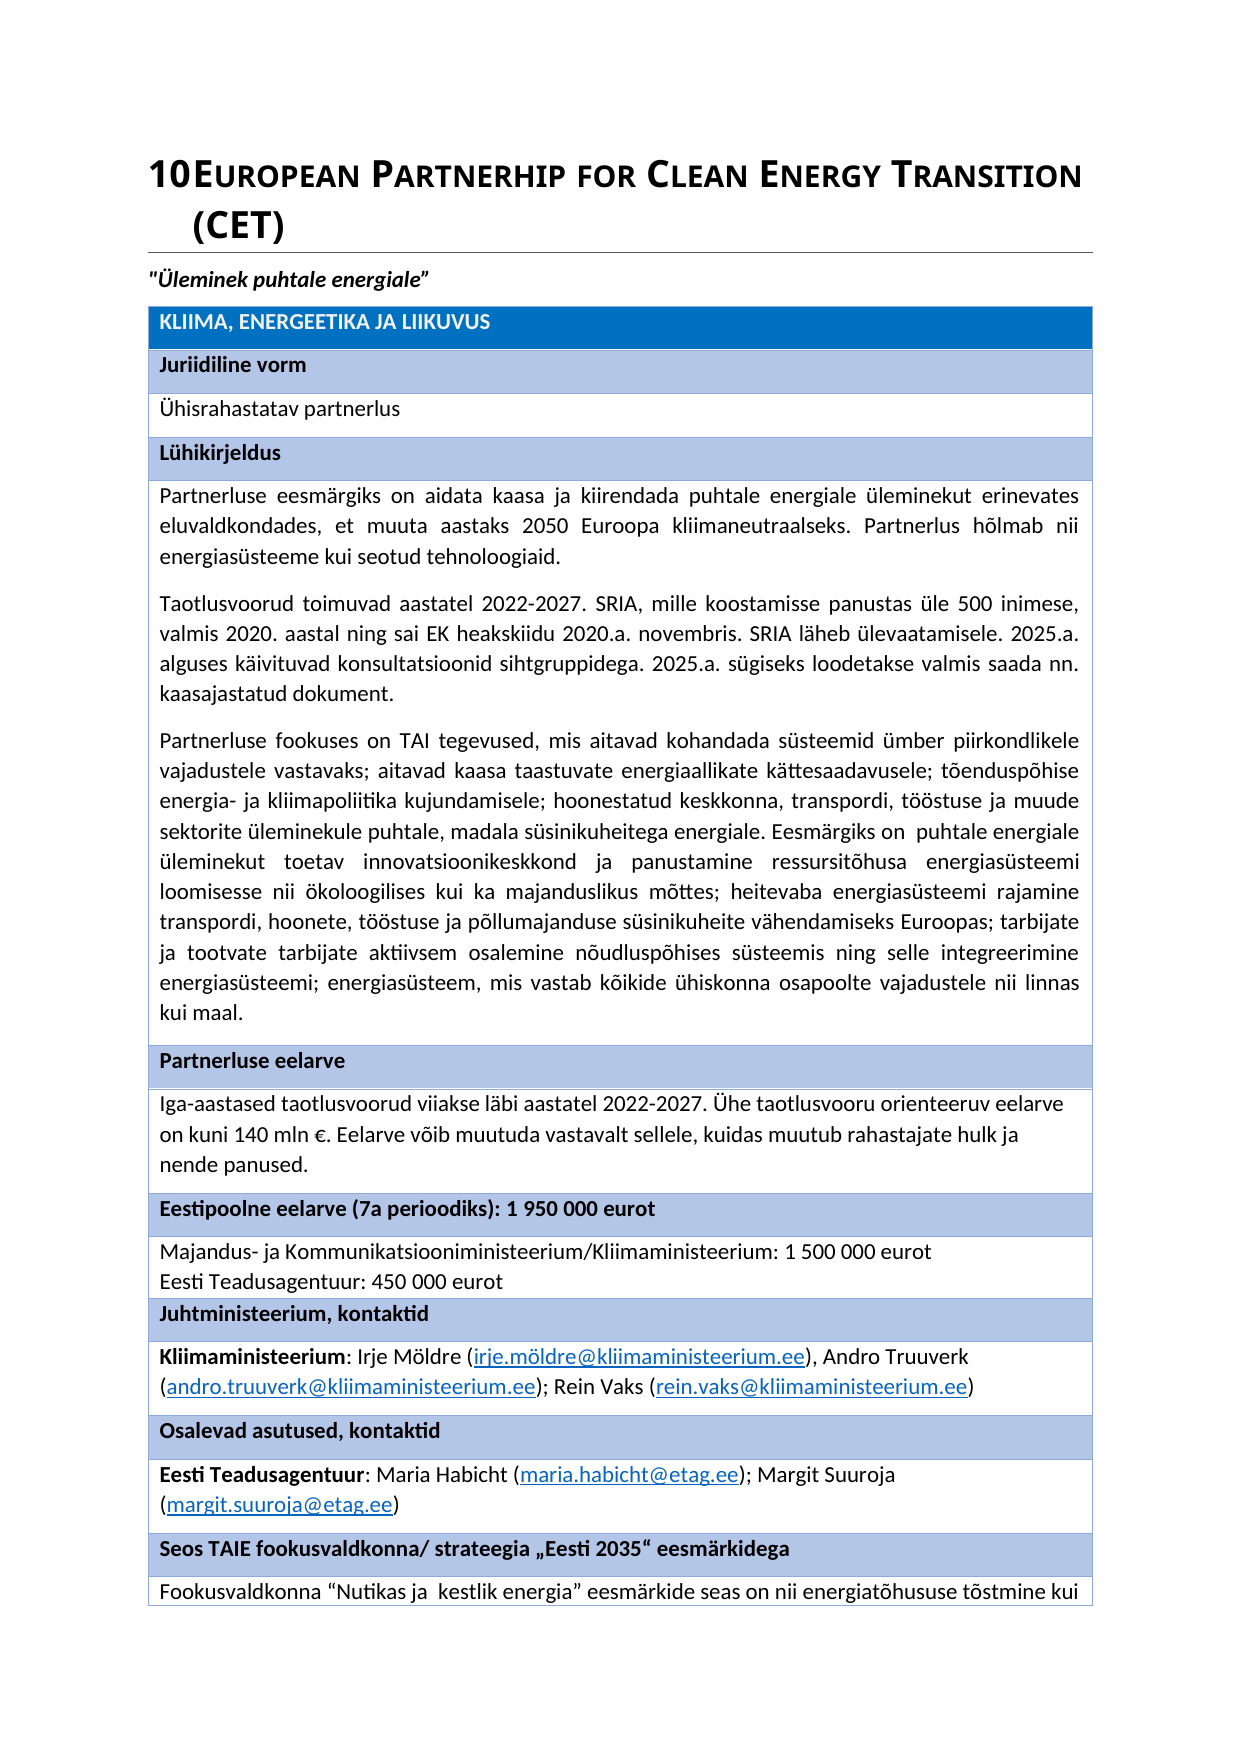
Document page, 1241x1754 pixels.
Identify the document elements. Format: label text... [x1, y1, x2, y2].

table_cell Majandus- ja Kommunikatsiooniministeerium/Kliimaministeerium: 1 500 000 eurot Eesti Teadusagentuur: 450 000 eurot [149, 1237, 1092, 1298]
subtitle European Partnerhip for Clean Energy Transition (CET) [148, 148, 1093, 252]
text "Üleminek puhtale energiale” [148, 265, 1093, 293]
table_cell Partnerluse eesmärgiks on aidata kaasa ja kiirendada puhtale energiale üleminekut erinevates eluvaldkondades, et muuta aastaks 2050 Euroopa kliimaneutraalseks. Partnerlus hõlmab nii energiasüsteeme kui seotud tehnoloogiaid. Taotlusvoorud toimuvad aastatel 2022-2027. SRIA, mille koostamisse panustas üle 500 inimese, valmis 2020. aastal ning sai EK heakskiidu 2020.a. novembris. SRIA läheb ülevaatamisele. 2025.a. alguses käivituvad konsultatsioonid sihtgruppidega. 2025.a. sügiseks loodetakse valmis saada nn. kaasajastatud dokument. Partnerluse fookuses on TAI tegevused, mis aitavad kohandada süsteemid ümber piirkondlikele vajadustele vastavaks; aitavad kaasa taastuvate energiaallikate kättesaadavusele; tõenduspõhise energia- ja kliimapoliitika kujundamisele; hoonestatud keskkonna, transpordi, tööstuse ja muude sektorite üleminekule puhtale, madala süsinikuheitega energiale. Eesmärgiks on puhtale energiale üleminekut toetav innovatsioonikeskkond ja panustamine ressursitõhusa energiasüsteemi loomisesse nii ökoloogilises kui ka majanduslikus mõttes; heitevaba energiasüsteemi rajamine transpordi, hoonete, tööstuse ja põllumajanduse süsinikuheite vähendamiseks Euroopas; tarbijate ja tootvate tarbijate aktiivsem osalemine nõudluspõhises süsteemis ning selle integreerimine energiasüsteemi; energiasüsteem, mis vastab kõikide ühiskonna osapoolte vajadustele nii linnas kui maal. [149, 481, 1092, 1045]
table_cell Partnerluse eelarve [149, 1046, 1092, 1088]
table_cell Eesti Teadusagentuur: Maria Habicht (maria.habicht@etag.ee); Margit Suuroja (margit.suuroja@etag.ee) [149, 1460, 1092, 1533]
table_cell Seos TAIE fookusvaldkonna/ strateegia „Eesti 2035“ eesmärkidega [149, 1534, 1092, 1576]
table_cell Iga-aastased taotlusvoorud viiakse läbi aastatel 2022-2027. Ühe taotlusvooru orienteeruv eelarve on kuni 140 mln €. Eelarve võib muutuda vastavalt sellele, kuidas muutub rahastajate hulk ja nende panused. [149, 1090, 1092, 1193]
table_cell Kliimaministeerium: Irje Möldre (irje.möldre@kliimaministeerium.ee), Andro Truuverk (andro.truuverk@kliimaministeerium.ee); Rein Vaks (rein.vaks@kliimaministeerium.ee) [149, 1342, 1092, 1415]
table_cell Osalevad asutused, kontaktid [149, 1416, 1092, 1459]
table_cell Eestipoolne eelarve (7a perioodiks): 1 950 000 eurot [149, 1194, 1092, 1236]
table_cell Juhtministeerium, kontaktid [149, 1299, 1092, 1341]
table_cell Ühisrahastatav partnerlus [149, 394, 1092, 437]
table_cell Juriidiline vorm [149, 351, 1092, 393]
table_header KLIIMA, ENERGEETIKA JA LIIKUVUS [149, 307, 1092, 349]
table_cell Lühikirjeldus [149, 438, 1092, 480]
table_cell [149, 1577, 1092, 1605]
